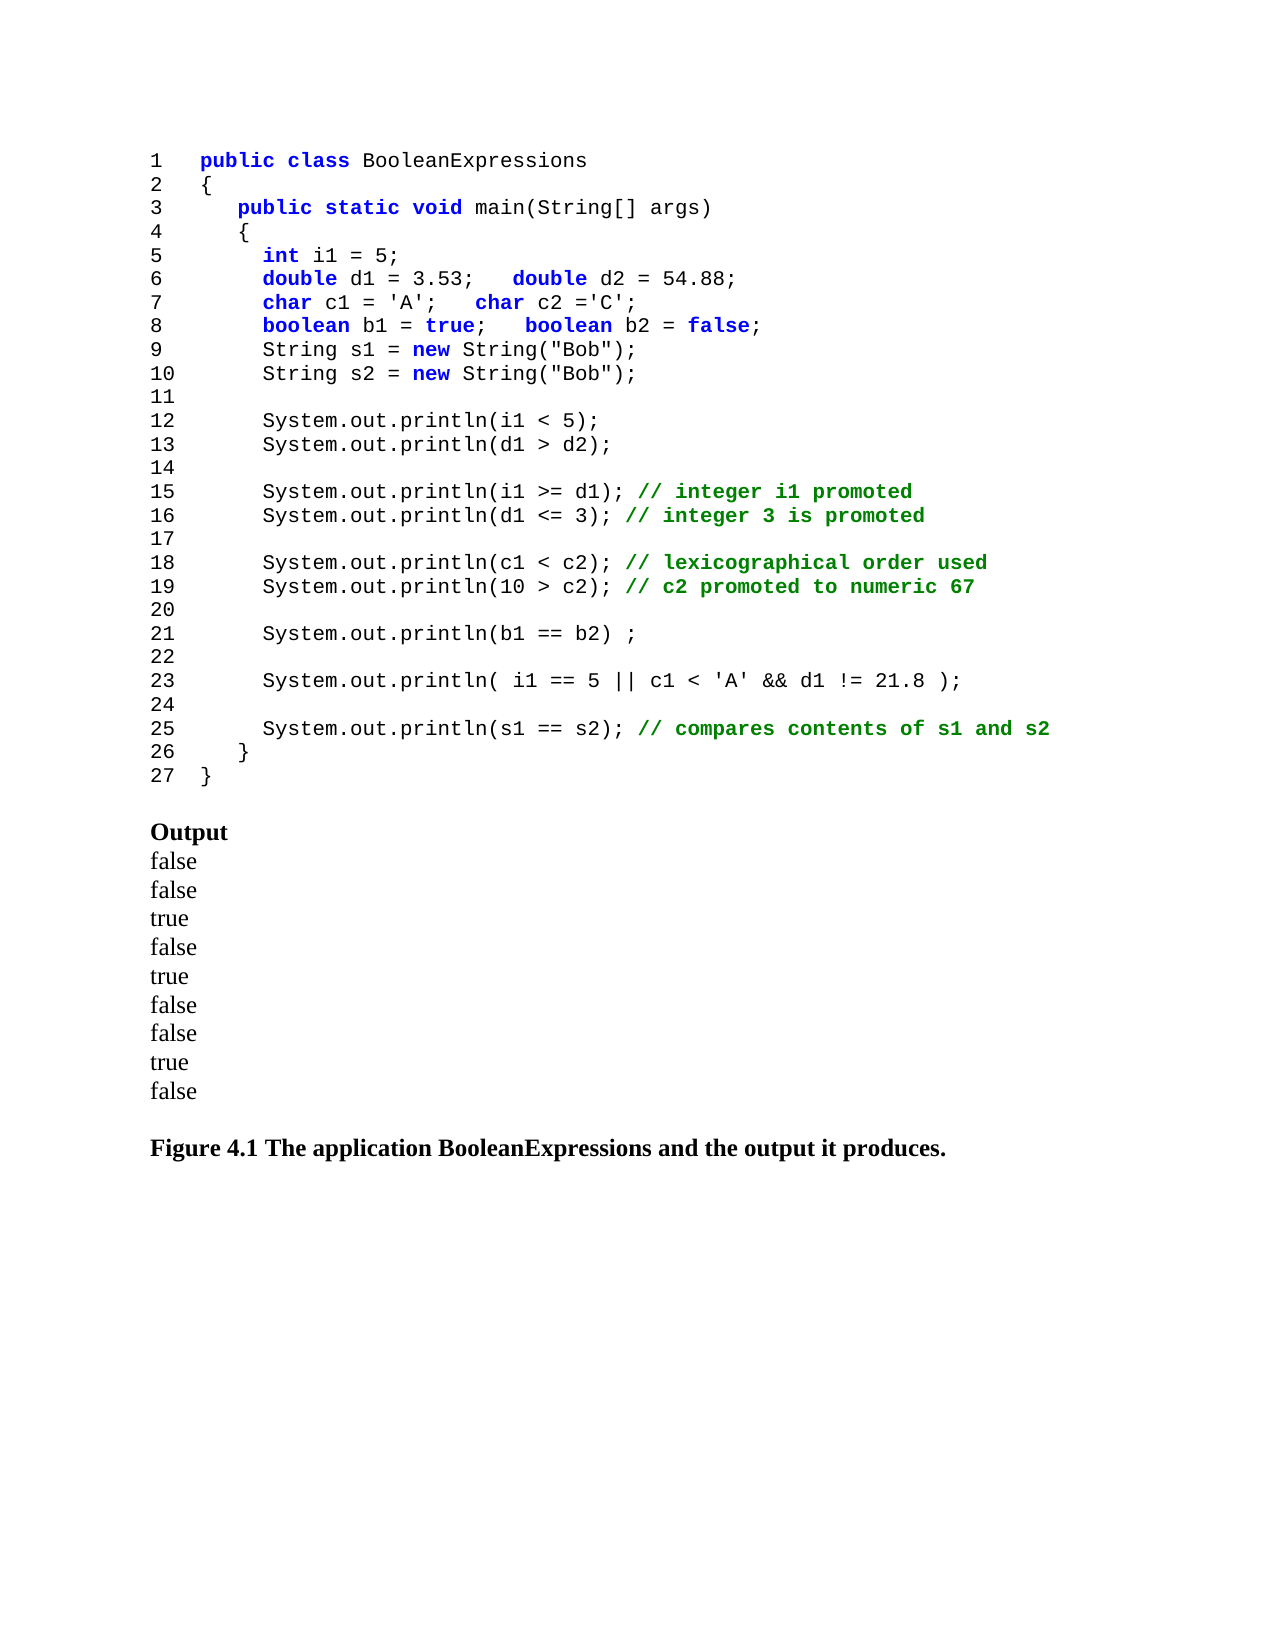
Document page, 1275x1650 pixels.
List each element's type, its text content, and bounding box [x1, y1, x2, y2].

list 8 boolean b1 = true; boolean b2 = false; [150, 316, 1125, 339]
list 15 System.out.println(i1 >= d1); // integer i1 promoted [150, 481, 1125, 505]
list 27 } [150, 765, 1125, 788]
list false [150, 875, 1125, 903]
list 21 System.out.println(b1 == b2) ; [150, 623, 1125, 647]
list false [150, 1018, 1125, 1047]
list 4 { [150, 221, 1125, 244]
list true [150, 903, 1125, 932]
list false [150, 846, 1125, 875]
list 26 } [150, 741, 1125, 765]
list 23 System.out.println( i1 == 5 || c1 < 'A' && d1 != 21.8 ); [150, 670, 1125, 694]
list Output [150, 817, 1125, 846]
list 11 [150, 386, 1125, 410]
list 12 System.out.println(i1 < 5); [150, 410, 1125, 434]
list 3 public static void main(String[] args) [150, 197, 1125, 221]
list 6 double d1 = 3.53; double d2 = 54.88; [150, 268, 1125, 292]
list 10 String s2 = new String("Bob"); [150, 363, 1125, 386]
list false [150, 990, 1125, 1018]
list 22 [150, 647, 1125, 670]
list 13 System.out.println(d1 > d2); [150, 434, 1125, 457]
list Figure 4.1 The application BooleanExpressions and the output it produces. [150, 1133, 1125, 1162]
list 16 System.out.println(d1 <= 3); // integer 3 is promoted [150, 505, 1125, 528]
list true [150, 961, 1125, 990]
list 20 [150, 599, 1125, 623]
list false [150, 932, 1125, 961]
list 19 System.out.println(10 > c2); // c2 promoted to numeric 67 [150, 576, 1125, 599]
list true [150, 1047, 1125, 1076]
list 24 [150, 694, 1125, 717]
list 2 { [150, 174, 1125, 197]
list 5 int i1 = 5; [150, 244, 1125, 268]
list 25 System.out.println(s1 == s2); // compares contents of s1 and s2 [150, 717, 1125, 741]
list 14 [150, 457, 1125, 481]
list false [150, 1076, 1125, 1105]
list 7 char c1 = 'A'; char c2 ='C'; [150, 292, 1125, 316]
list 1 public class BooleanExpressions [150, 150, 1125, 174]
list 18 System.out.println(c1 < c2); // lexicographical order used [150, 552, 1125, 576]
list 9 String s1 = new String("Bob"); [150, 339, 1125, 363]
list 17 [150, 528, 1125, 552]
